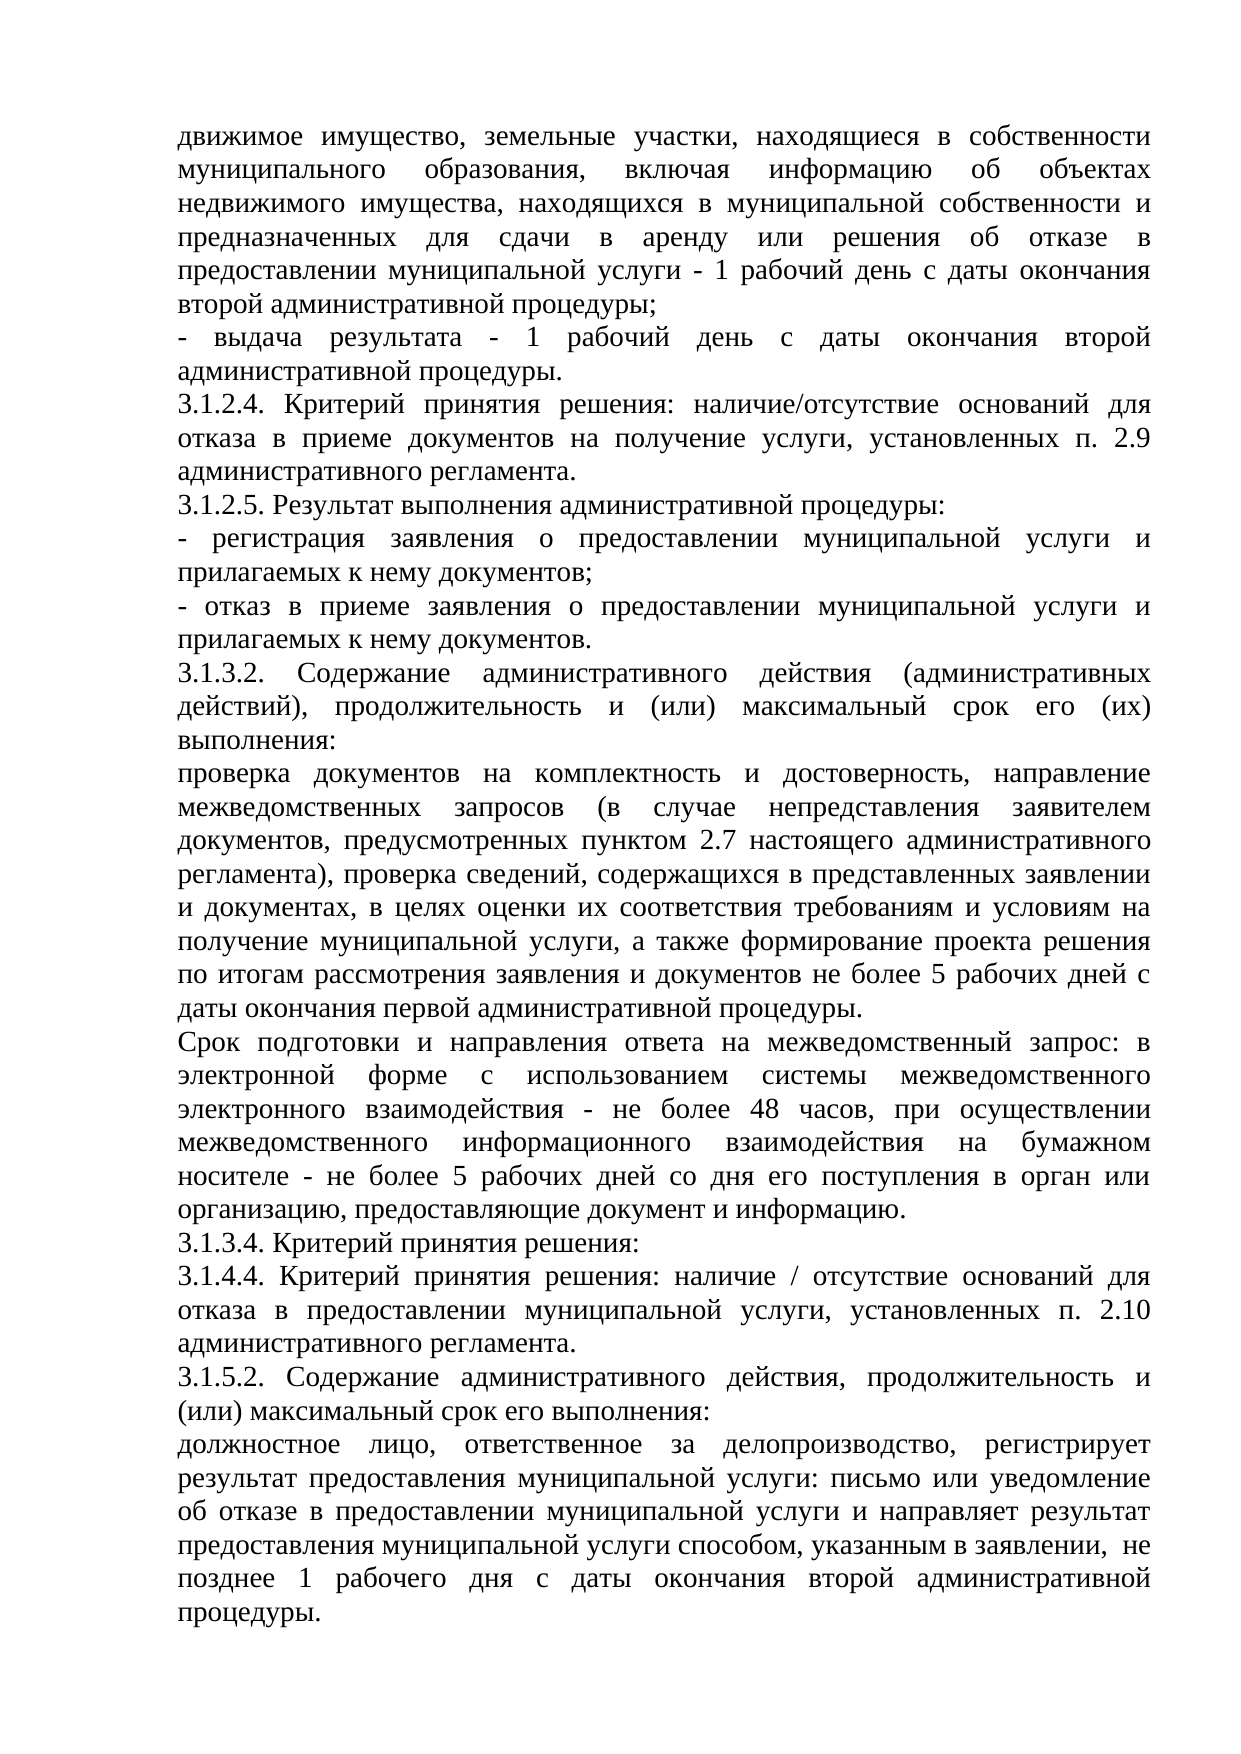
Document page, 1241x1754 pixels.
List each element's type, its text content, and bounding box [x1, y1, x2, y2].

text Срок подготовки и направления ответа на межведомственный запрос: в электронной форме с использованием системы межведомственного электронного взаимодействия - не более 48 часов, при осуществлении межведомственного информационного взаимодействия на бумажном носителе - не более 5 рабочих дней со дня его поступления в орган или организацию, предоставляющие документ и информацию. [177, 1024, 1152, 1225]
text 3.1.2.4. Критерий принятия решения: наличие/отсутствие оснований для отказа в приеме документов на получение услуги, установленных п. 2.9 административного регламента. [177, 386, 1152, 487]
text - регистрация заявления о предоставлении муниципальной услуги и прилагаемых к нему документов; [177, 521, 1152, 588]
text - выдача результата - 1 рабочий день с даты окончания второй административной процедуры. [177, 319, 1152, 386]
text 3.1.5.2. Содержание административного действия, продолжительность и (или) максимальный срок его выполнения: [177, 1359, 1152, 1426]
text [177, 118, 1152, 319]
text 3.1.4.4. Критерий принятия решения: наличие / отсутствие оснований для отказа в предоставлении муниципальной услуги, установленных п. 2.10 административного регламента. [177, 1258, 1152, 1359]
text должностное лицо, ответственное за делопроизводство, регистрирует результат предоставления муниципальной услуги: письмо или уведомление об отказе в предоставлении муниципальной услуги и направляет результат предоставления муниципальной услуги способом, указанным в заявлении, не позднее 1 рабочего дня с даты окончания второй административной процедуры. [177, 1426, 1152, 1627]
text - отказ в приеме заявления о предоставлении муниципальной услуги и прилагаемых к нему документов. [177, 588, 1152, 655]
text проверка документов на комплектность и достоверность, направление межведомственных запросов (в случае непредставления заявителем документов, предусмотренных пунктом 2.7 настоящего административного регламента), проверка сведений, содержащихся в представленных заявлении и документах, в целях оценки их соответствия требованиям и условиям на получение муниципальной услуги, а также формирование проекта решения по итогам рассмотрения заявления и документов не более 5 рабочих дней с даты окончания первой административной процедуры. [177, 755, 1152, 1024]
text 3.1.3.4. Критерий принятия решения: [177, 1225, 1152, 1258]
text 3.1.2.5. Результат выполнения административной процедуры: [177, 487, 1152, 521]
text 3.1.3.2. Содержание административного действия (административных действий), продолжительность и (или) максимальный срок его (их) выполнения: [177, 655, 1152, 755]
